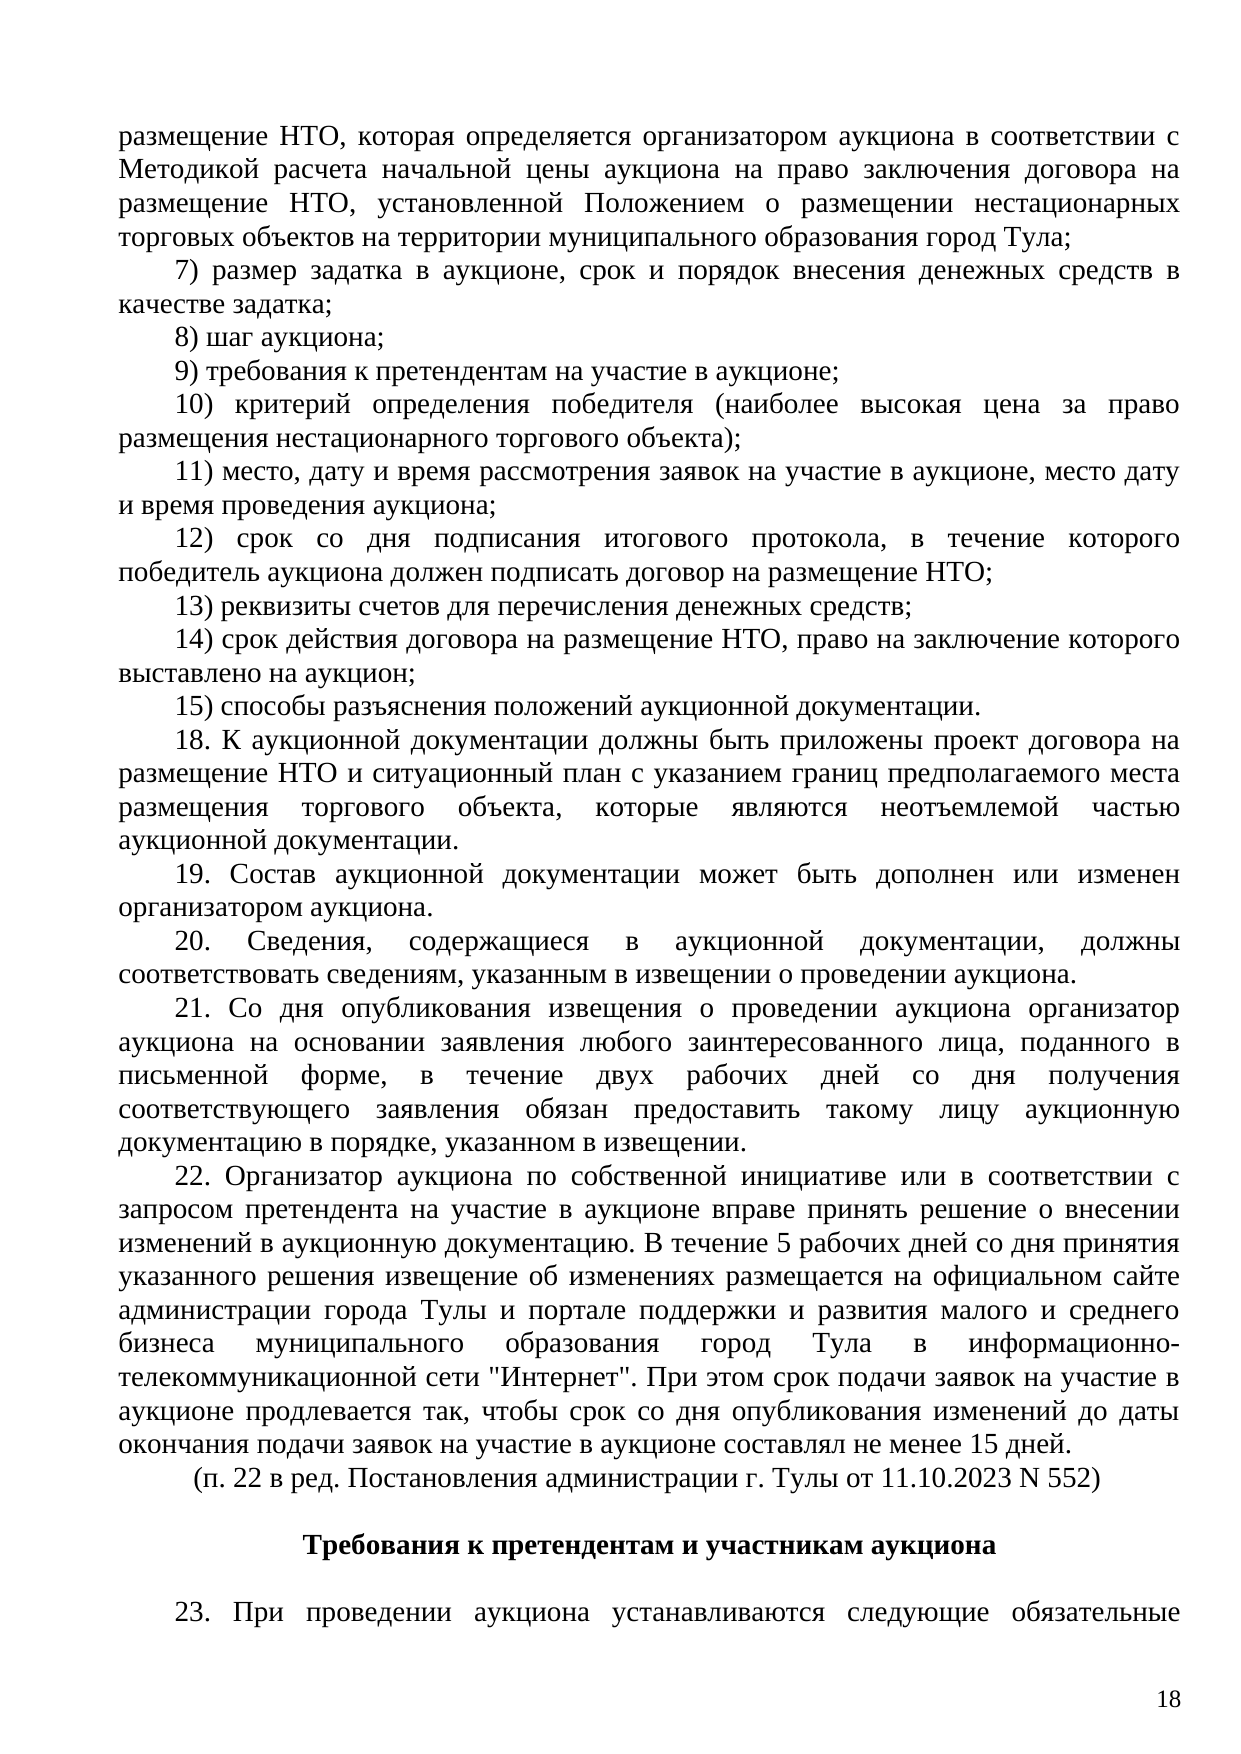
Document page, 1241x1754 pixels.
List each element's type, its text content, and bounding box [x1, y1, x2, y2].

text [118, 1594, 1181, 1627]
text 8) шаг аукциона; [118, 319, 1181, 353]
text 21. Со дня опубликования извещения о проведении аукциона организатор аукциона на основании заявления любого заинтересованного лица, поданного в письменной форме, в течение двух рабочих дней со дня получения соответствующего заявления обязан предоставить такому лицу аукционную документацию в порядке, указанном в извещении. [118, 990, 1181, 1158]
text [118, 118, 1181, 252]
text 19. Состав аукционной документации может быть дополнен или изменен организатором аукциона. [118, 856, 1181, 923]
text 20. Сведения, содержащиеся в аукционной документации, должны соответствовать сведениям, указанным в извещении о проведении аукциона. [118, 923, 1181, 990]
text 11) место, дату и время рассмотрения заявок на участие в аукционе, место дату и время проведения аукциона; [118, 453, 1181, 521]
text 7) размер задатка в аукционе, срок и порядок внесения денежных средств в качестве задатка; [118, 252, 1181, 319]
text 14) срок действия договора на размещение НТО, право на заключение которого выставлено на аукцион; [118, 621, 1181, 688]
text 22. Организатор аукциона по собственной инициативе или в соответствии с запросом претендента на участие в аукционе вправе принять решение о внесении изменений в аукционную документацию. В течение 5 рабочих дней со дня принятия указанного решения извещение об изменениях размещается на официальном сайте администрации города Тулы и портале поддержки и развития малого и среднего бизнеса муниципального образования город Тула в информационно-телекоммуникационной сети "Интернет". При этом срок подачи заявок на участие в аукционе продлевается так, чтобы срок со дня опубликования изменений до даты окончания подачи заявок на участие в аукционе составлял не менее 15 дней. [118, 1158, 1181, 1460]
text (п. 22 в ред. Постановления администрации г. Тулы от 11.10.2023 N 552) [118, 1460, 1181, 1493]
text 18. К аукционной документации должны быть приложены проект договора на размещение НТО и ситуационный план с указанием границ предполагаемого места размещения торгового объекта, которые являются неотъемлемой частью аукционной документации. [118, 722, 1181, 856]
text 12) срок со дня подписания итогового протокола, в течение которого победитель аукциона должен подписать договор на размещение НТО; [118, 521, 1181, 588]
text 13) реквизиты счетов для перечисления денежных средств; [118, 588, 1181, 621]
text 9) требования к претендентам на участие в аукционе; [118, 353, 1181, 386]
title Требования к претендентам и участникам аукциона [118, 1527, 1181, 1560]
text 15) способы разъяснения положений аукционной документации. [118, 688, 1181, 722]
text 10) критерий определения победителя (наиболее высокая цена за право размещения нестационарного торгового объекта); [118, 386, 1181, 453]
